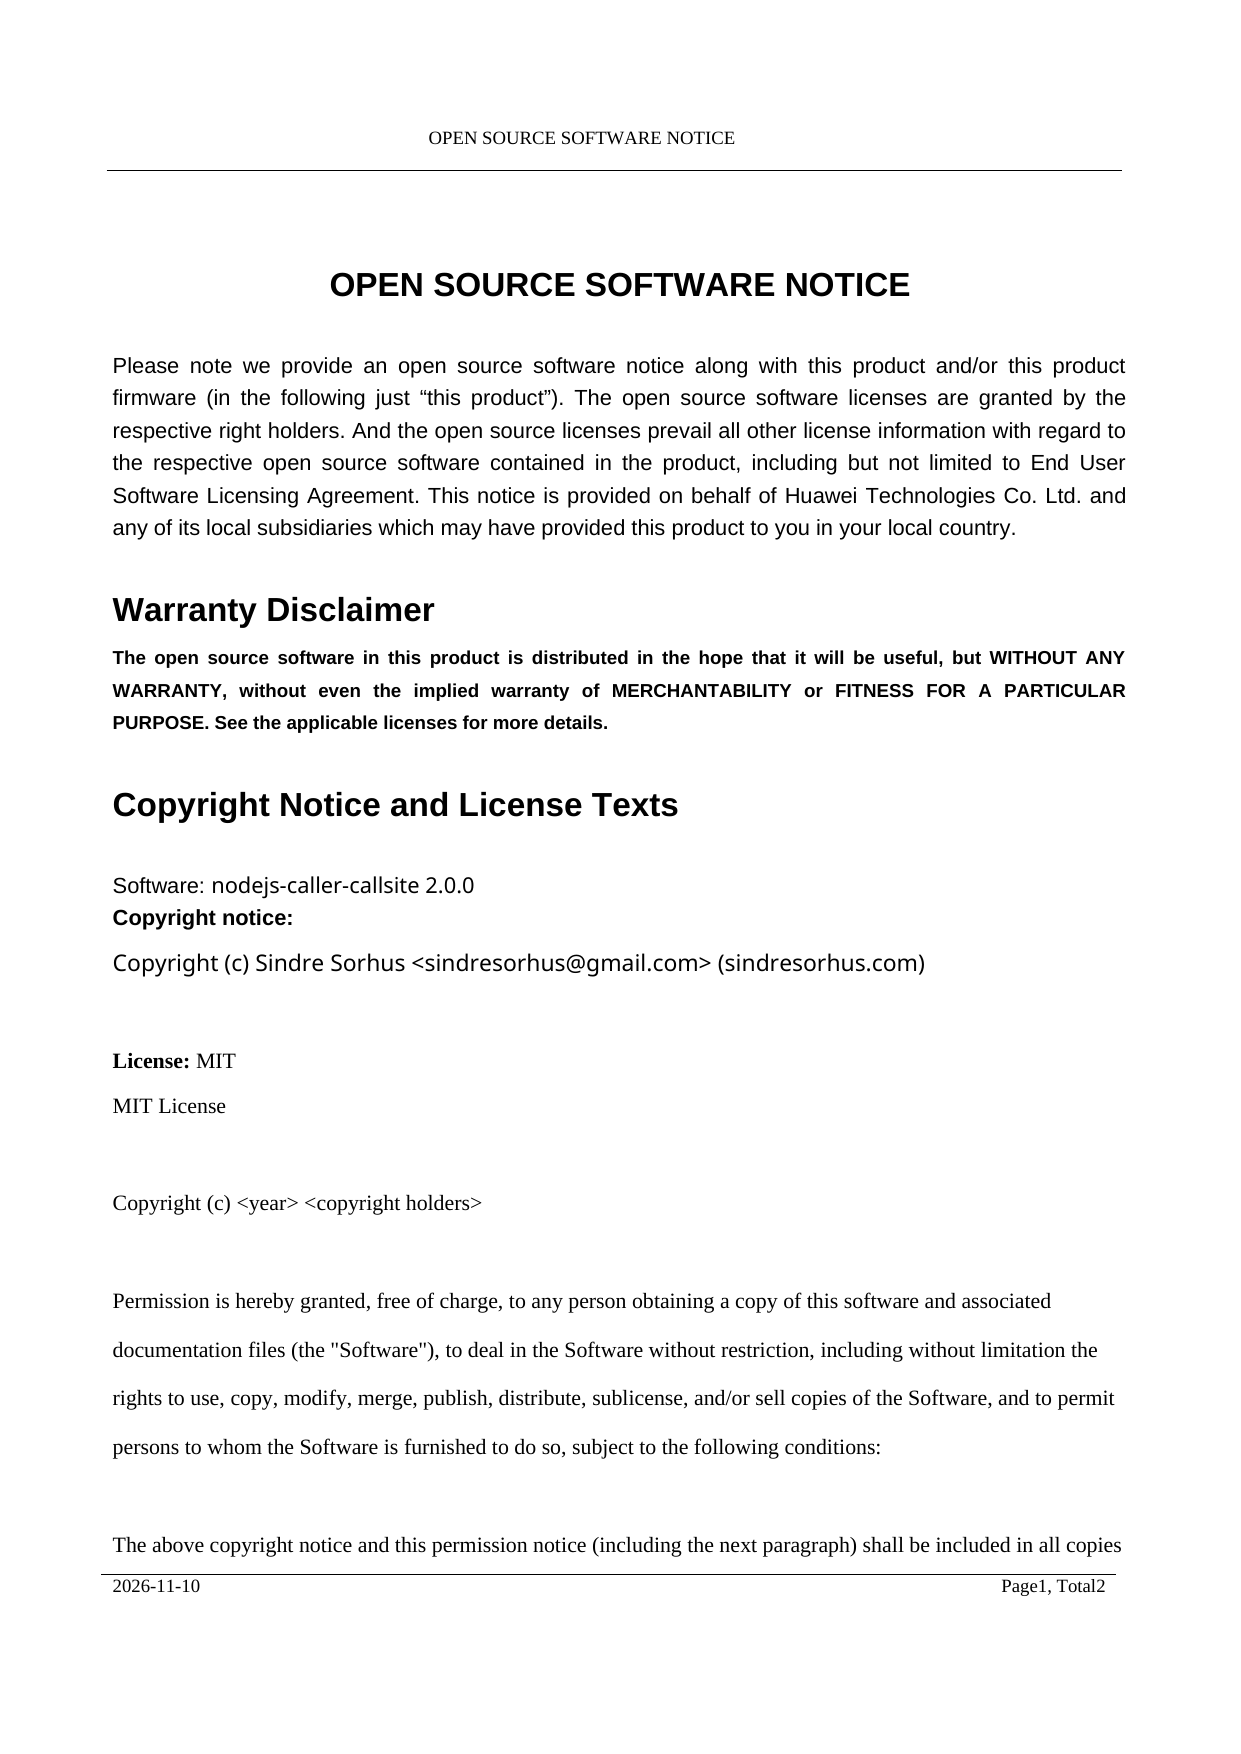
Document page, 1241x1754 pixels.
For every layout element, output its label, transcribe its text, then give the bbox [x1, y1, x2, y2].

text Please note we provide an open source software notice along with this product and/or this product firmware (in the following just “this product”). The open source software licenses are granted by the respective right holders. And the open source licenses prevail all other license information with regard to the respective open source software contained in the product, including but not limited to End User Software Licensing Agreement. This notice is provided on behalf of Huawei Technologies Co. Ltd. and any of its local subsidiaries which may have provided this product to you in your local country. [112, 349, 1128, 544]
text Software: nodejs-caller-callsite 2.0.0 [112, 869, 1128, 901]
text Copyright notice: [112, 901, 1128, 934]
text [112, 1089, 1128, 1560]
text OPEN SOURCE SOFTWARE NOTICE [112, 251, 1128, 316]
text The open source software in this product is distributed in the hope that it will be useful, but WITHOUT ANY WARRANTY, without even the implied warranty of MERCHANTABILITY or FITNESS FOR A PARTICULAR PURPOSE. See the applicable licenses for more details. [112, 641, 1128, 739]
text Copyright (c) Sindre Sorhus <sindresorhus@gmail.com> (sindresorhus.com) [112, 947, 1128, 1028]
text License: MIT [112, 1044, 1128, 1077]
text Copyright Notice and License Texts [112, 771, 1128, 836]
text Warranty Disclaimer [112, 576, 1128, 641]
